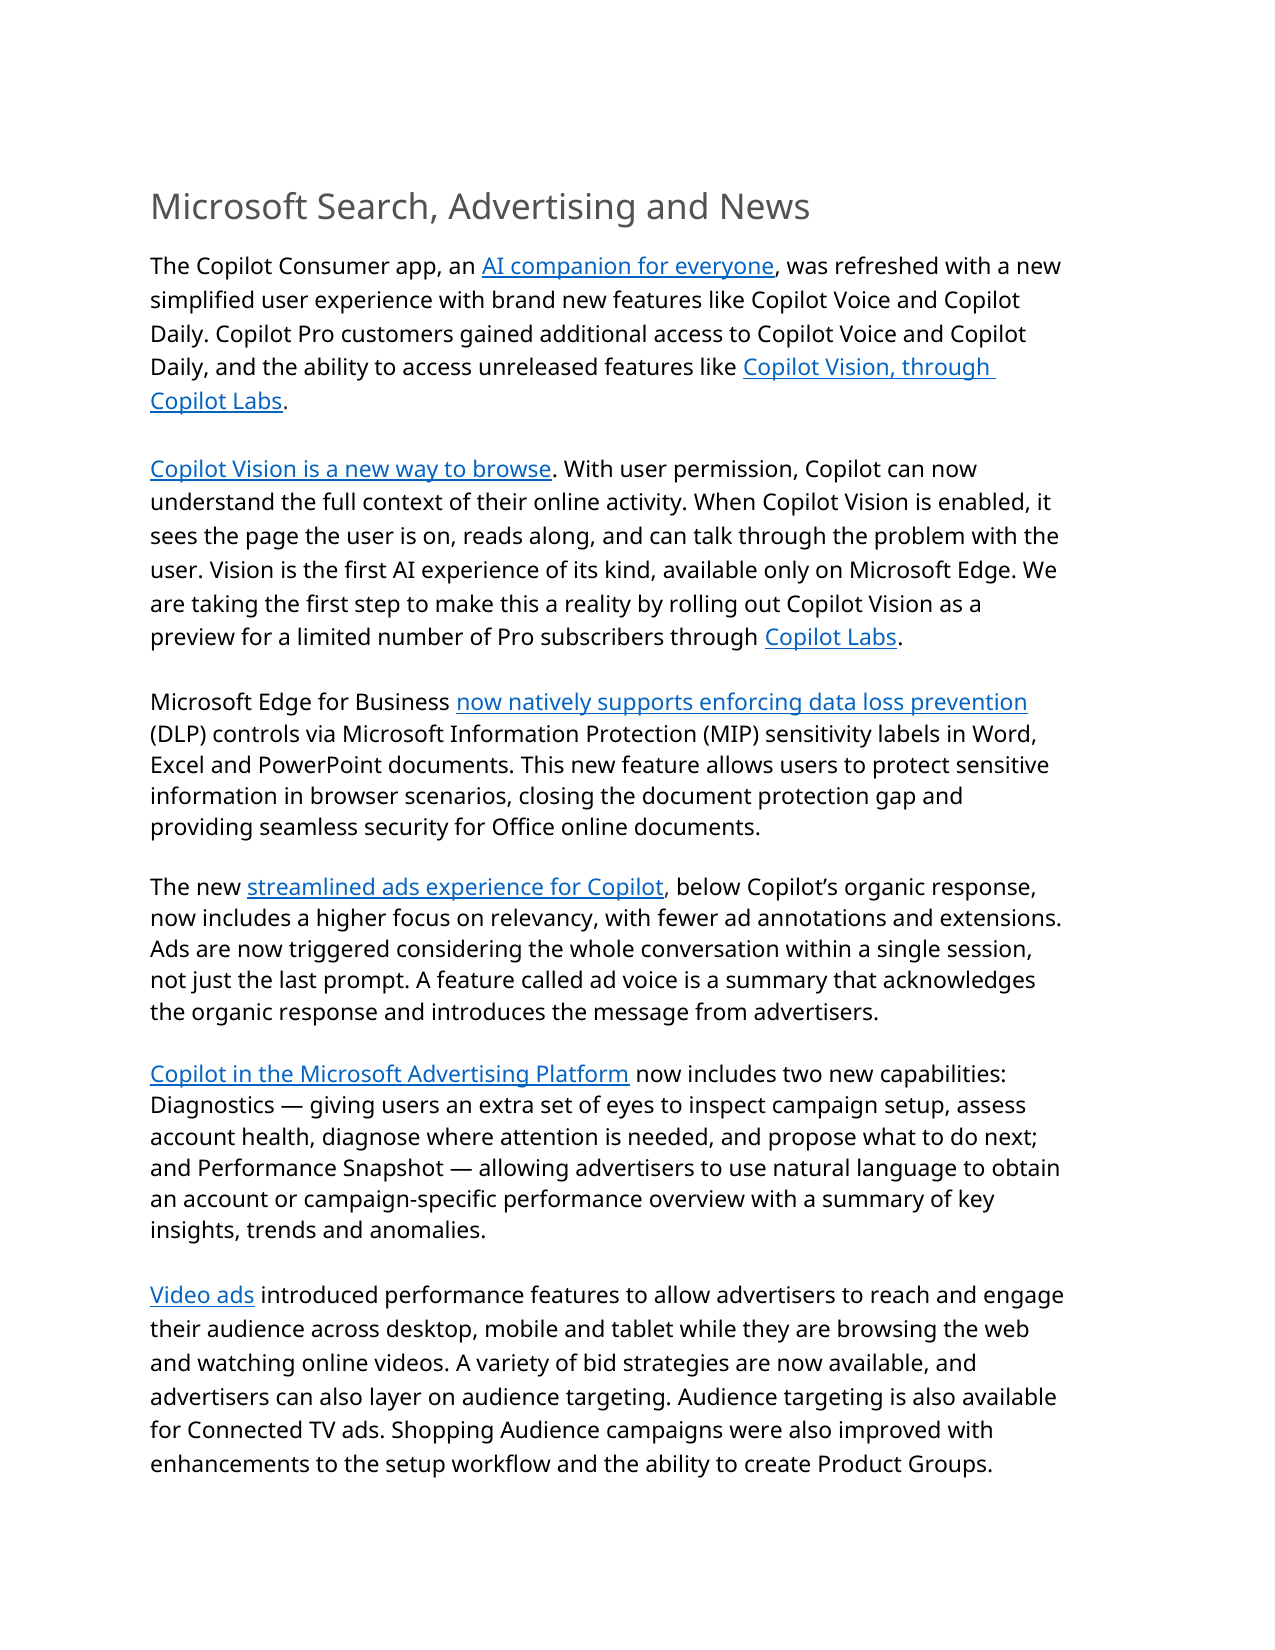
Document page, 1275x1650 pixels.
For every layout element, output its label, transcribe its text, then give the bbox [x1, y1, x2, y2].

text Microsoft Edge for Business now natively supports enforcing data loss prevention (DLP) controls via Microsoft Information Protection (MIP) sensitivity labels in Word, Excel and PowerPoint documents. This new feature allows users to protect sensitive information in browser scenarios, closing the document protection gap and providing seamless security for Office online documents. The new streamlined ads experience for Copilot, below Copilot’s organic response, now includes a higher focus on relevancy, with fewer ad annotations and extensions. Ads are now triggered considering the whole conversation within a single session, not just the last prompt. A feature called ad voice is a summary that acknowledges the organic response and introduces the message from advertisers. [150, 686, 1069, 1027]
text Video ads introduced performance features to allow advertisers to reach and engage their audience across desktop, mobile and tablet while they are browsing the web and watching online videos. A variety of bid strategies are now available, and advertisers can also layer on audience targeting. Audience targeting is also available for Connected TV ads. Shopping Audience campaigns were also improved with enhancements to the setup workflow and the ability to create Product Groups. [150, 1279, 1069, 1479]
text Copilot Vision is a new way to browse. With user permission, Copilot can now understand the full context of their online activity. When Copilot Vision is enabled, it sees the page the user is on, reads along, and can talk through the problem with the user. Vision is the first AI experience of its kind, available only on Microsoft Edge. We are taking the first step to make this a reality by rolling out Copilot Vision as a preview for a limited number of Pro subscribers through Copilot Labs. [150, 452, 1069, 652]
text Microsoft Search, Advertising and News [150, 181, 1069, 229]
text The Copilot Consumer app, an AI companion for everyone, was refreshed with a new simplified user experience with brand new features like Copilot Voice and Copilot Daily. Copilot Pro customers gained additional access to Copilot Voice and Copilot Daily, and the ability to access unreleased features like Copilot Vision, through Copilot Labs. [150, 250, 1069, 416]
text Copilot in the Microsoft Advertising Platform now includes two new capabilities: Diagnostics — giving users an extra set of eyes to inspect campaign setup, assess account health, diagnose where attention is needed, and propose what to do next; and Performance Snapshot — allowing advertisers to use natural language to obtain an account or campaign-specific performance overview with a summary of key insights, trends and anomalies. [150, 1058, 1069, 1246]
